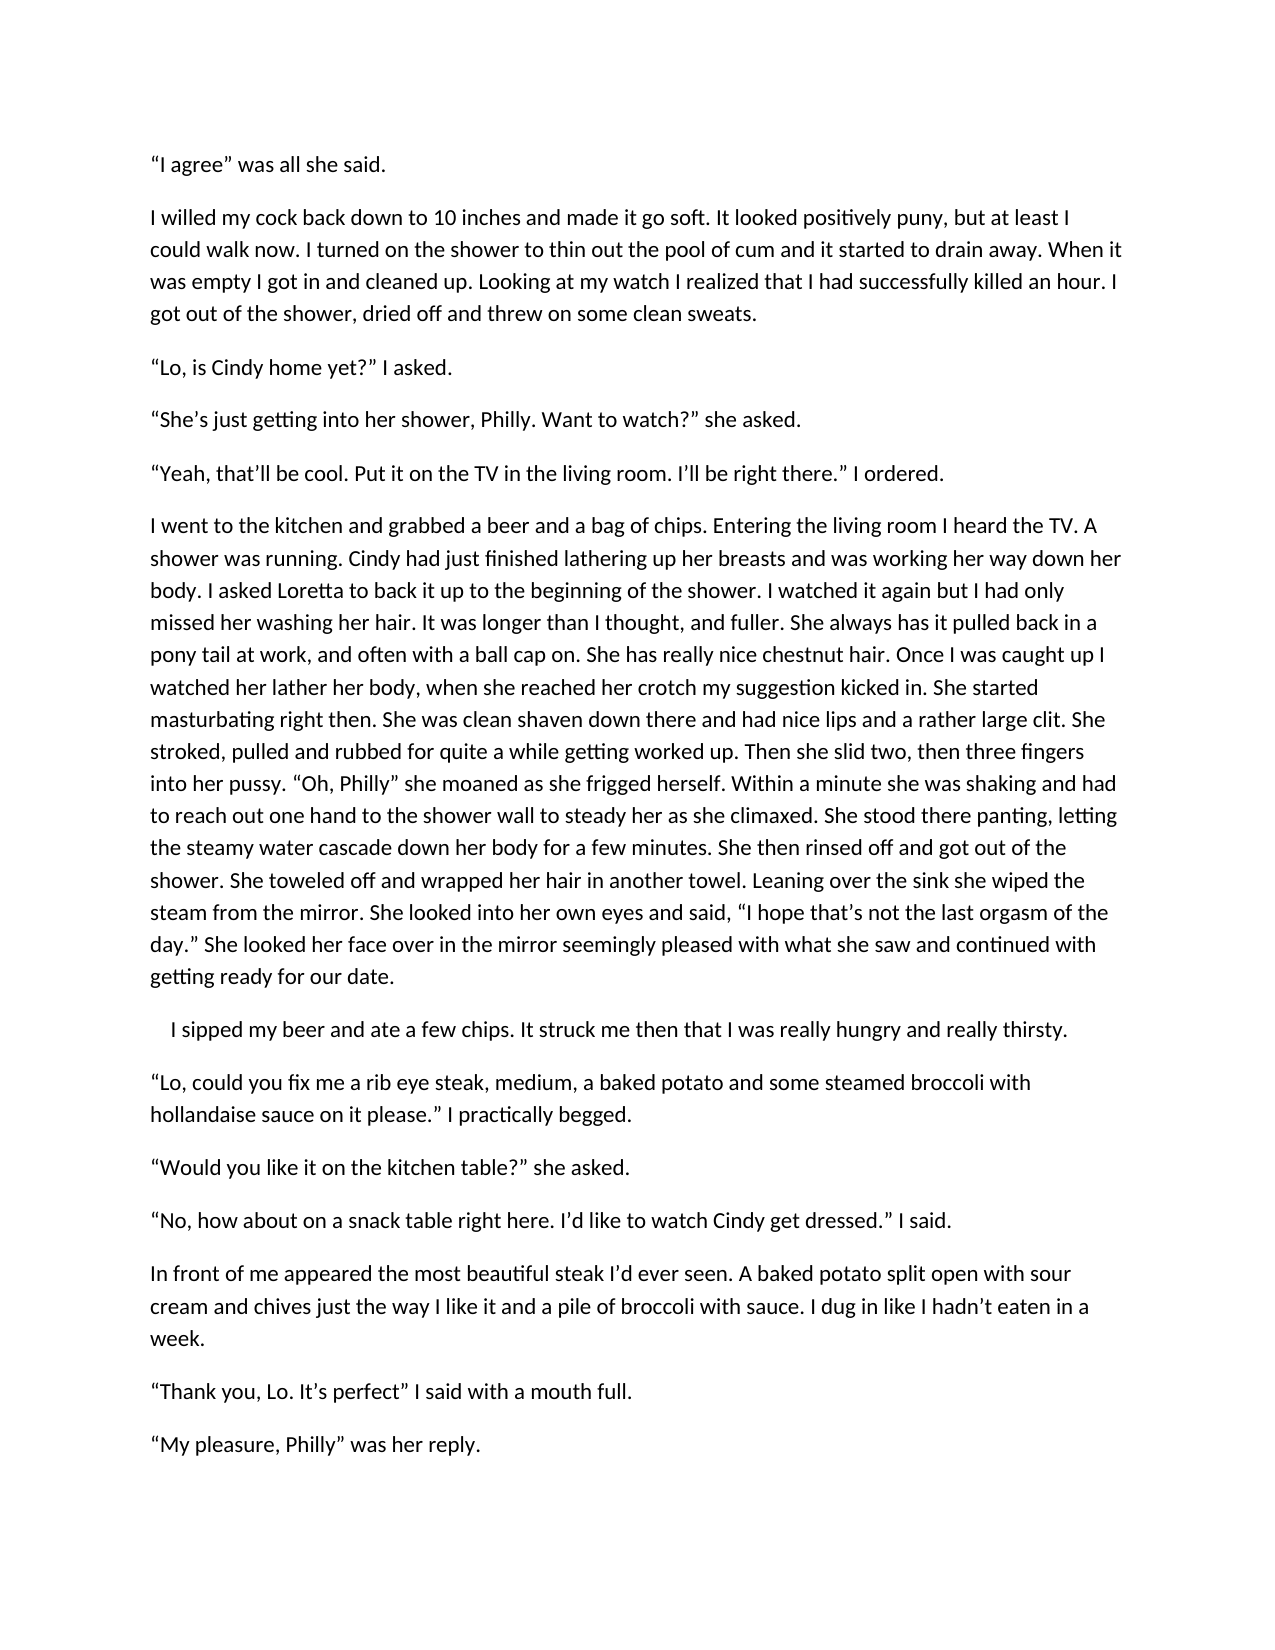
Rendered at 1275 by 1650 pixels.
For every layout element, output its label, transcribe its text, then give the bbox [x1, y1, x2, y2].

text I went to the kitchen and grabbed a beer and a bag of chips. Entering the living room I heard the TV. A shower was running. Cindy had just finished lathering up her breasts and was working her way down her body. I asked Loretta to back it up to the beginning of the shower. I watched it again but I had only missed her washing her hair. It was longer than I thought, and fuller. She always has it pulled back in a pony tail at work, and often with a ball cap on. She has really nice chestnut hair. Once I was caught up I watched her lather her body, when she reached her crotch my suggestion kicked in. She started masturbating right then. She was clean shaven down there and had nice lips and a rather large clit. She stroked, pulled and rubbed for quite a while getting worked up. Then she slid two, then three fingers into her pussy. “Oh, Philly” she moaned as she frigged herself. Within a minute she was shaking and had to reach out one hand to the shower wall to steady her as she climaxed. She stood there panting, letting the steamy water cascade down her body for a few minutes. She then rinsed off and got out of the shower. She toweled off and wrapped her hair in another towel. Leaning over the sink she wiped the steam from the mirror. She looked into her own eyes and said, “I hope that’s not the last orgasm of the day.” She looked her face over in the mirror seemingly pleased with what she saw and continued with getting ready for our date. [150, 512, 1125, 990]
text “I agree” was all she said. [150, 150, 1125, 178]
text I willed my cock back down to 10 inches and made it go soft. It looked positively puny, but at least I could walk now. I turned on the shower to thin out the pool of cum and it started to drain away. When it was empty I got in and cleaned up. Looking at my watch I realized that I had successfully killed an hour. I got out of the shower, dried off and threw on some clean sweats. [150, 203, 1125, 328]
text I sipped my beer and ate a few chips. It struck me then that I was really hungry and really thirsty. [150, 1015, 1125, 1043]
text “Thank you, Lo. It’s perfect” I said with a mouth full. [150, 1377, 1125, 1405]
text “Lo, is Cindy home yet?” I asked. [150, 353, 1125, 381]
text “Would you like it on the kitchen table?” she asked. [150, 1153, 1125, 1182]
text “Lo, could you fix me a rib eye steak, medium, a baked potato and some steamed broccoli with hollandaise sauce on it please.” I practically begged. [150, 1068, 1125, 1128]
text “My pleasure, Philly” was her reply. [150, 1430, 1125, 1458]
text “She’s just getting into her shower, Philly. Want to watch?” she asked. [150, 406, 1125, 434]
text “Yeah, that’ll be cool. Put it on the TV in the living room. I’ll be right there.” I ordered. [150, 459, 1125, 487]
text “No, how about on a snack table right here. I’d like to watch Cindy get dressed.” I said. [150, 1207, 1125, 1234]
text In front of me appeared the most beautiful steak I’d ever seen. A baked potato split open with sour cream and chives just the way I like it and a pile of broccoli with sauce. I dug in like I hadn’t eaten in a week. [150, 1259, 1125, 1352]
